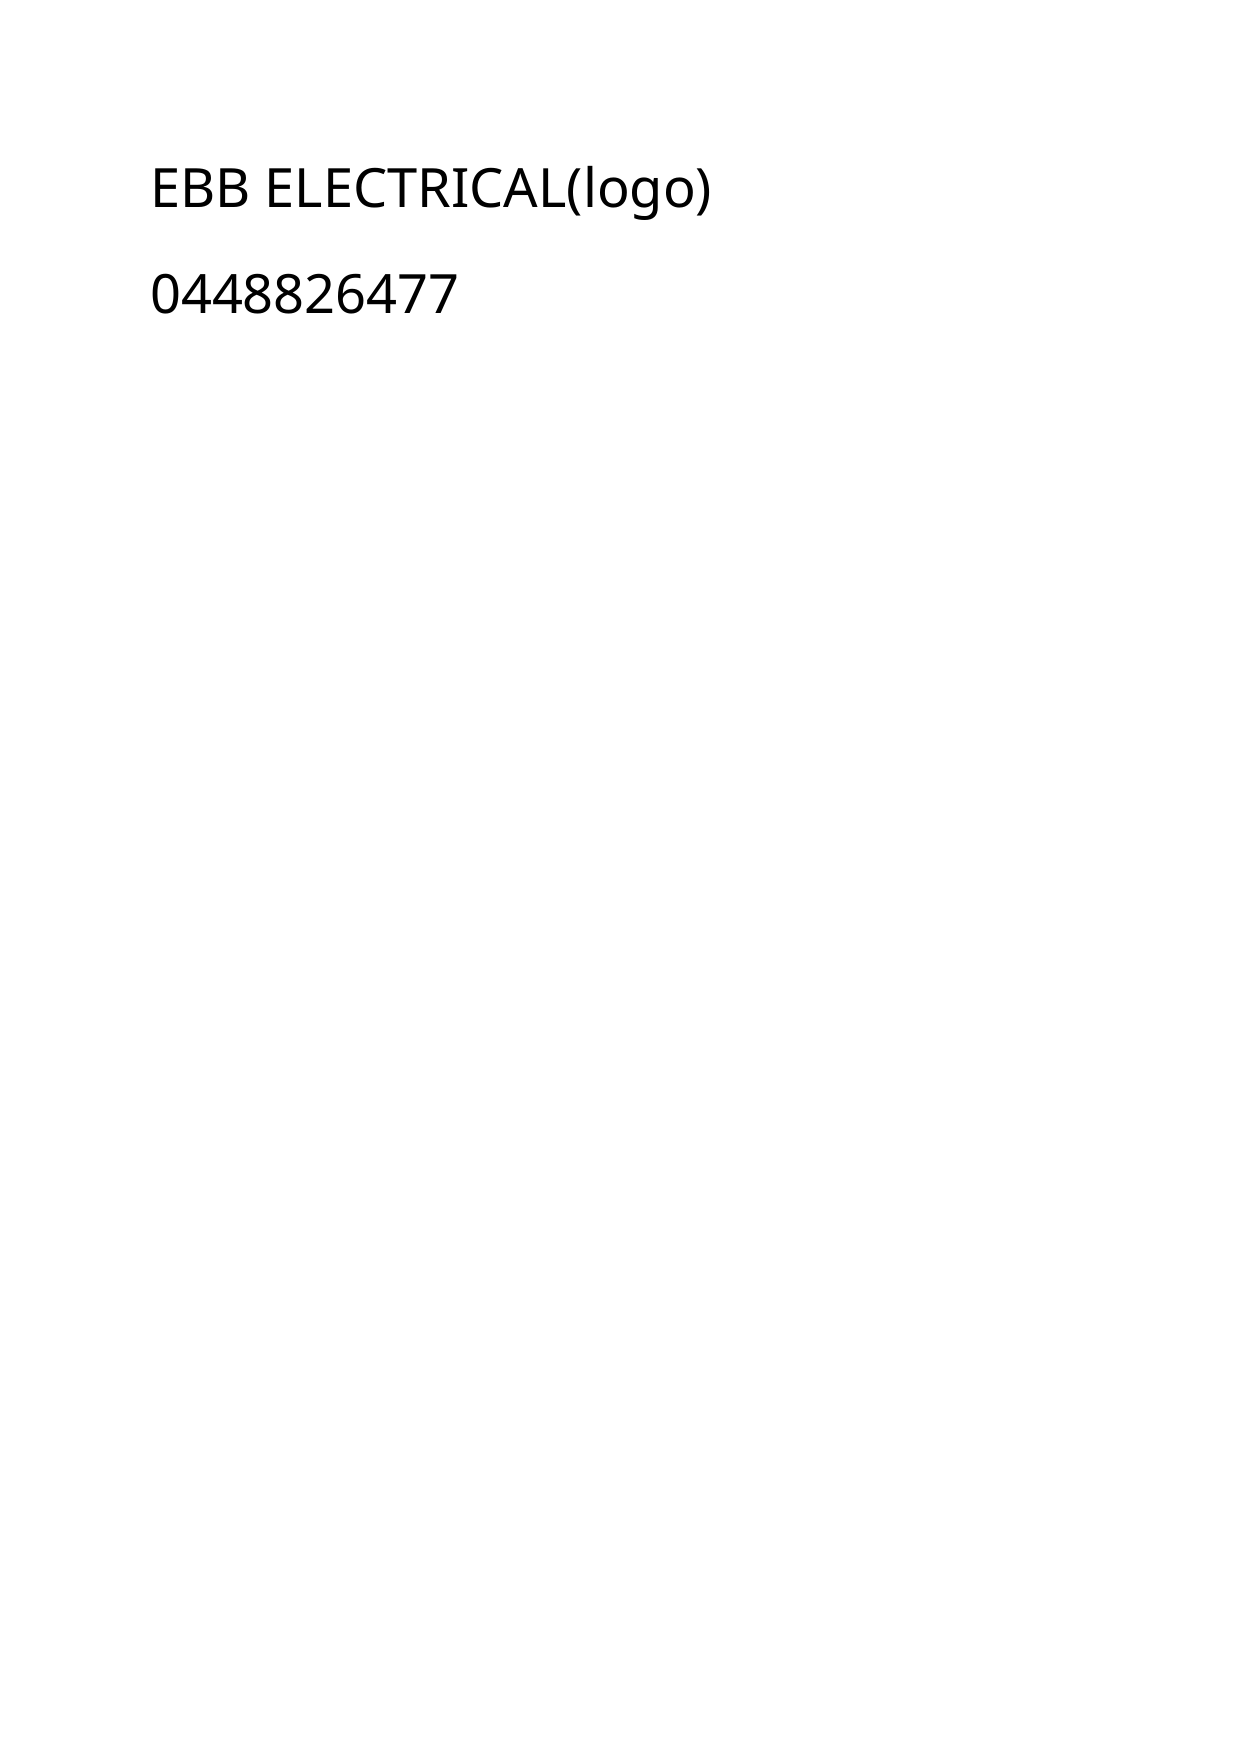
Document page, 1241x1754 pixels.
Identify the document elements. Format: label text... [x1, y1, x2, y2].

text 0448826477 [150, 256, 1090, 329]
text EBB ELECTRICAL(logo) [150, 150, 1090, 224]
